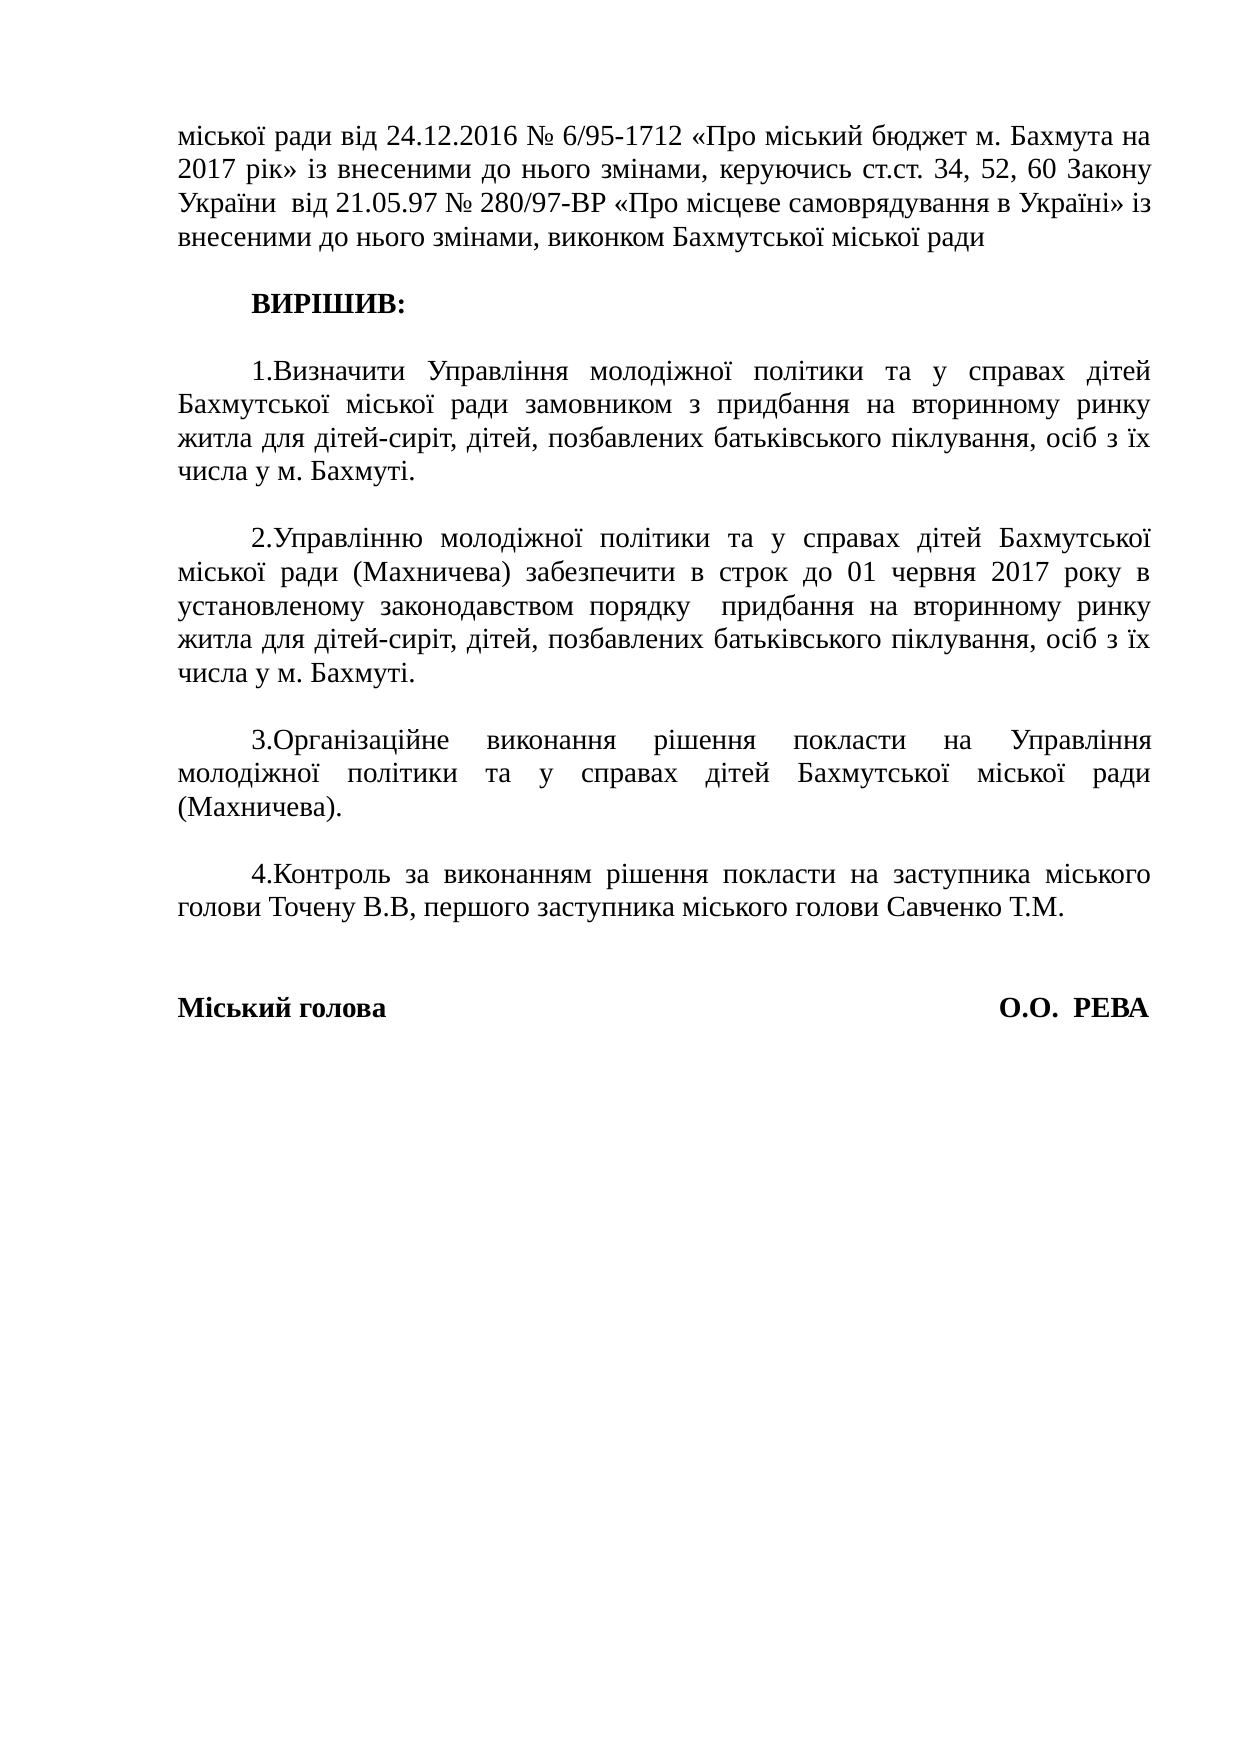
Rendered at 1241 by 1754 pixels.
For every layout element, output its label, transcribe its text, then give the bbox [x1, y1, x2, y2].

text 4.Контроль за виконанням рішення покласти на заступника міського голови Точену В.В, першого заступника міського голови Савченко Т.М. [177, 856, 1152, 923]
text 1.Визначити Управління молодіжної політики та у справах дітей Бахмутської міської ради замовником з придбання на вторинному ринку житла для дітей-сиріт, дітей, позбавлених батьківського піклування, осіб з їх числа у м. Бахмуті. [177, 353, 1152, 487]
text 3.Організаційне виконання рішення покласти на Управління молодіжної політики та у справах дітей Бахмутської міської ради (Махничева). [177, 722, 1152, 822]
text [177, 118, 1152, 252]
text 2.Управлінню молодіжної політики та у справах дітей Бахмутської міської ради (Махничева) забезпечити в строк до 01 червня 2017 року в установленому законодавством порядку придбання на вторинному ринку житла для дітей-сиріт, дітей, позбавлених батьківського піклування, осіб з їх числа у м. Бахмуті. [177, 521, 1152, 688]
text Міський голова О.О. РЕВА [177, 990, 1152, 1024]
text ВИРІШИВ: [177, 286, 1152, 319]
